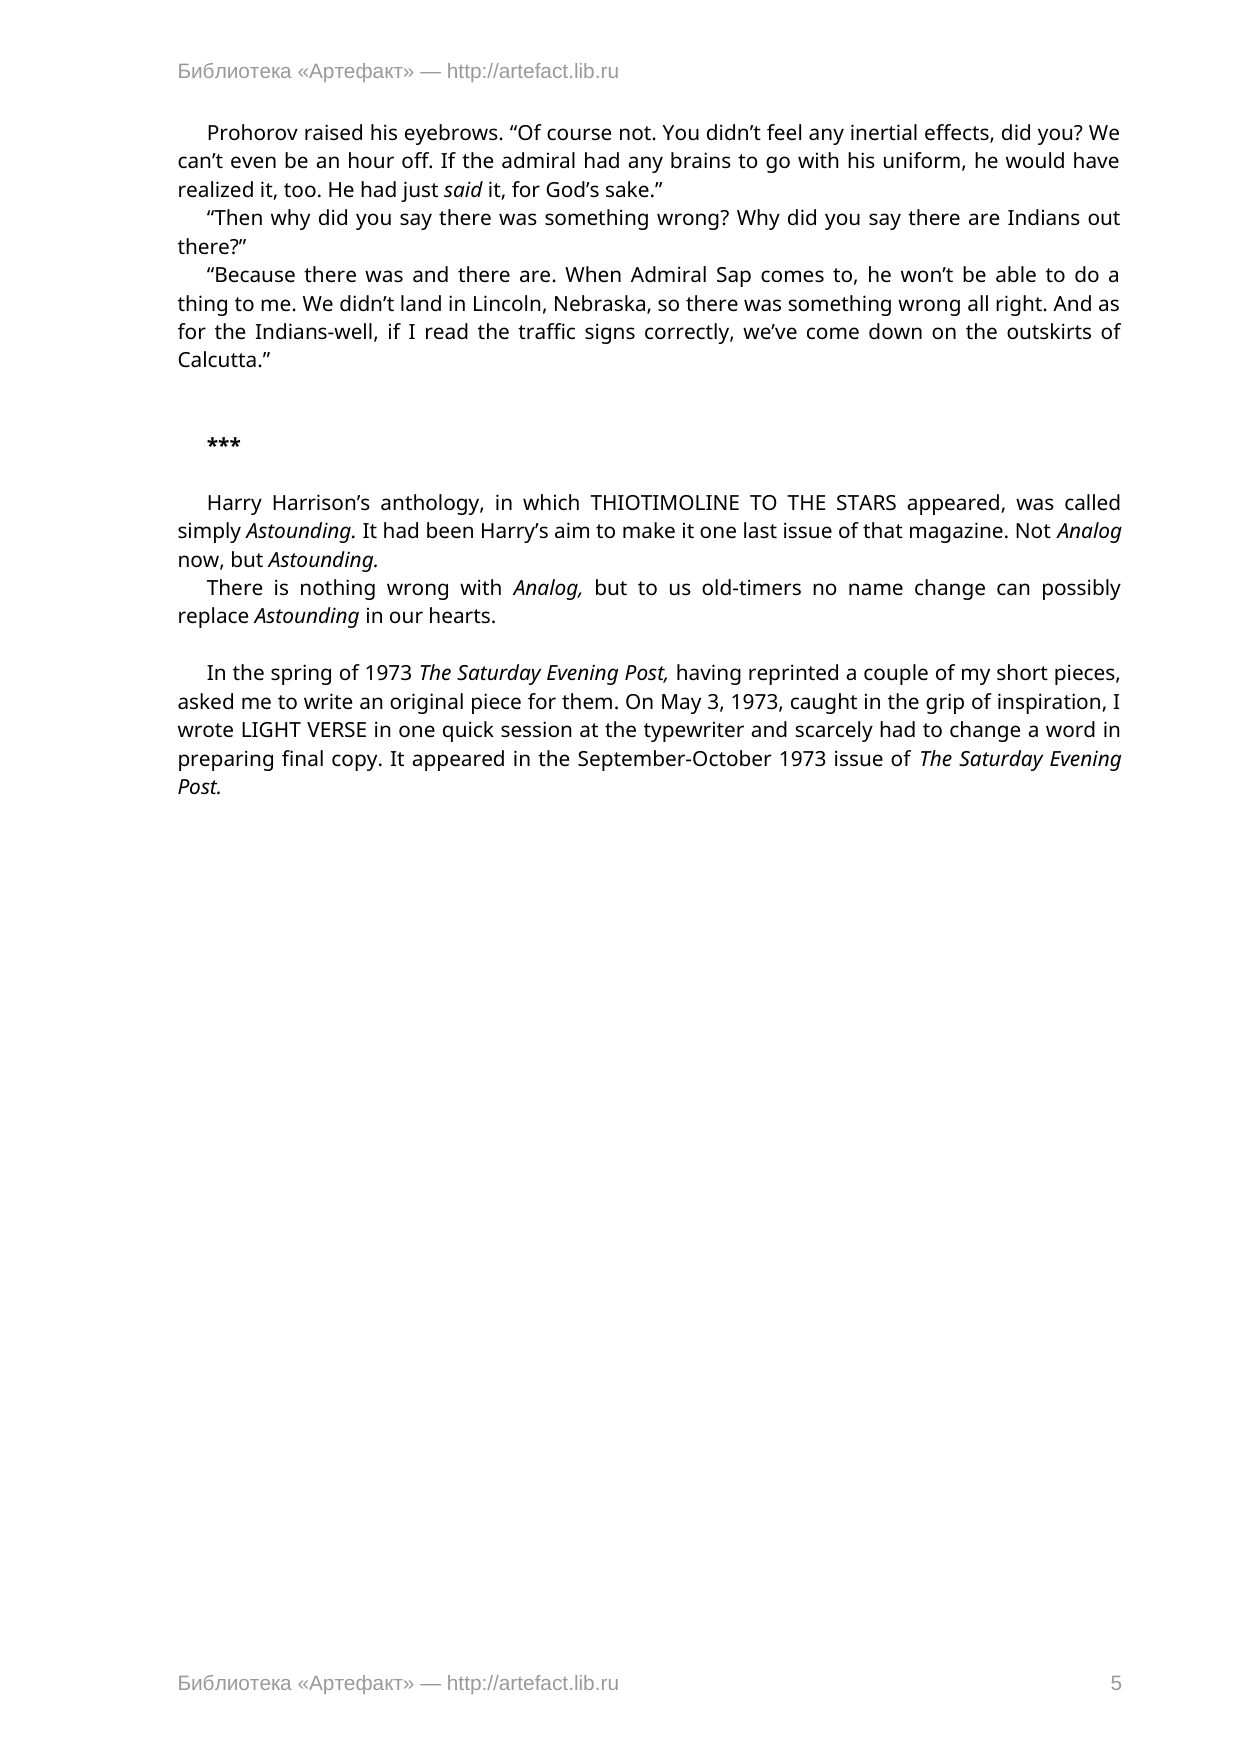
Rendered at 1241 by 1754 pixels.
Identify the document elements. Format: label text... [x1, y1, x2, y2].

text Prohorov raised his eyebrows. “Of course not. You didn’t feel any inertial effects, did you? We can’t even be an hour off. If the admiral had any brains to go with his uniform, he would have realized it, too. He had just said it, for God’s sake.” [177, 118, 1122, 203]
text Harry Harrison’s anthology, in which THIOTIMOLINE TO THE STARS appeared, was called simply Astounding. It had been Harry’s aim to make it one last issue of that magazine. Not Analog now, but Astounding. [177, 488, 1122, 573]
text “Because there was and there are. When Admiral Sap comes to, he won’t be able to do a thing to me. We didn’t land in Lincoln, Nebraska, so there was something wrong all right. And as for the Indians-well, if I read the traffic signs correctly, we’ve come down on the outskirts of Calcutta.” [177, 260, 1122, 374]
subtitle *** [177, 431, 1122, 459]
text There is nothing wrong with Analog, but to us old-timers no name change can possibly replace Astounding in our hearts. [177, 573, 1122, 630]
text “Then why did you say there was something wrong? Why did you say there are Indians out there?” [177, 203, 1122, 260]
text In the spring of 1973 The Saturday Evening Post, having reprinted a couple of my short pieces, asked me to write an original piece for them. On May 3, 1973, caught in the grip of inspiration, I wrote LIGHT VERSE in one quick session at the typewriter and scarcely had to change a word in preparing final copy. It appeared in the September-October 1973 issue of The Saturday Evening Post. [177, 658, 1122, 801]
